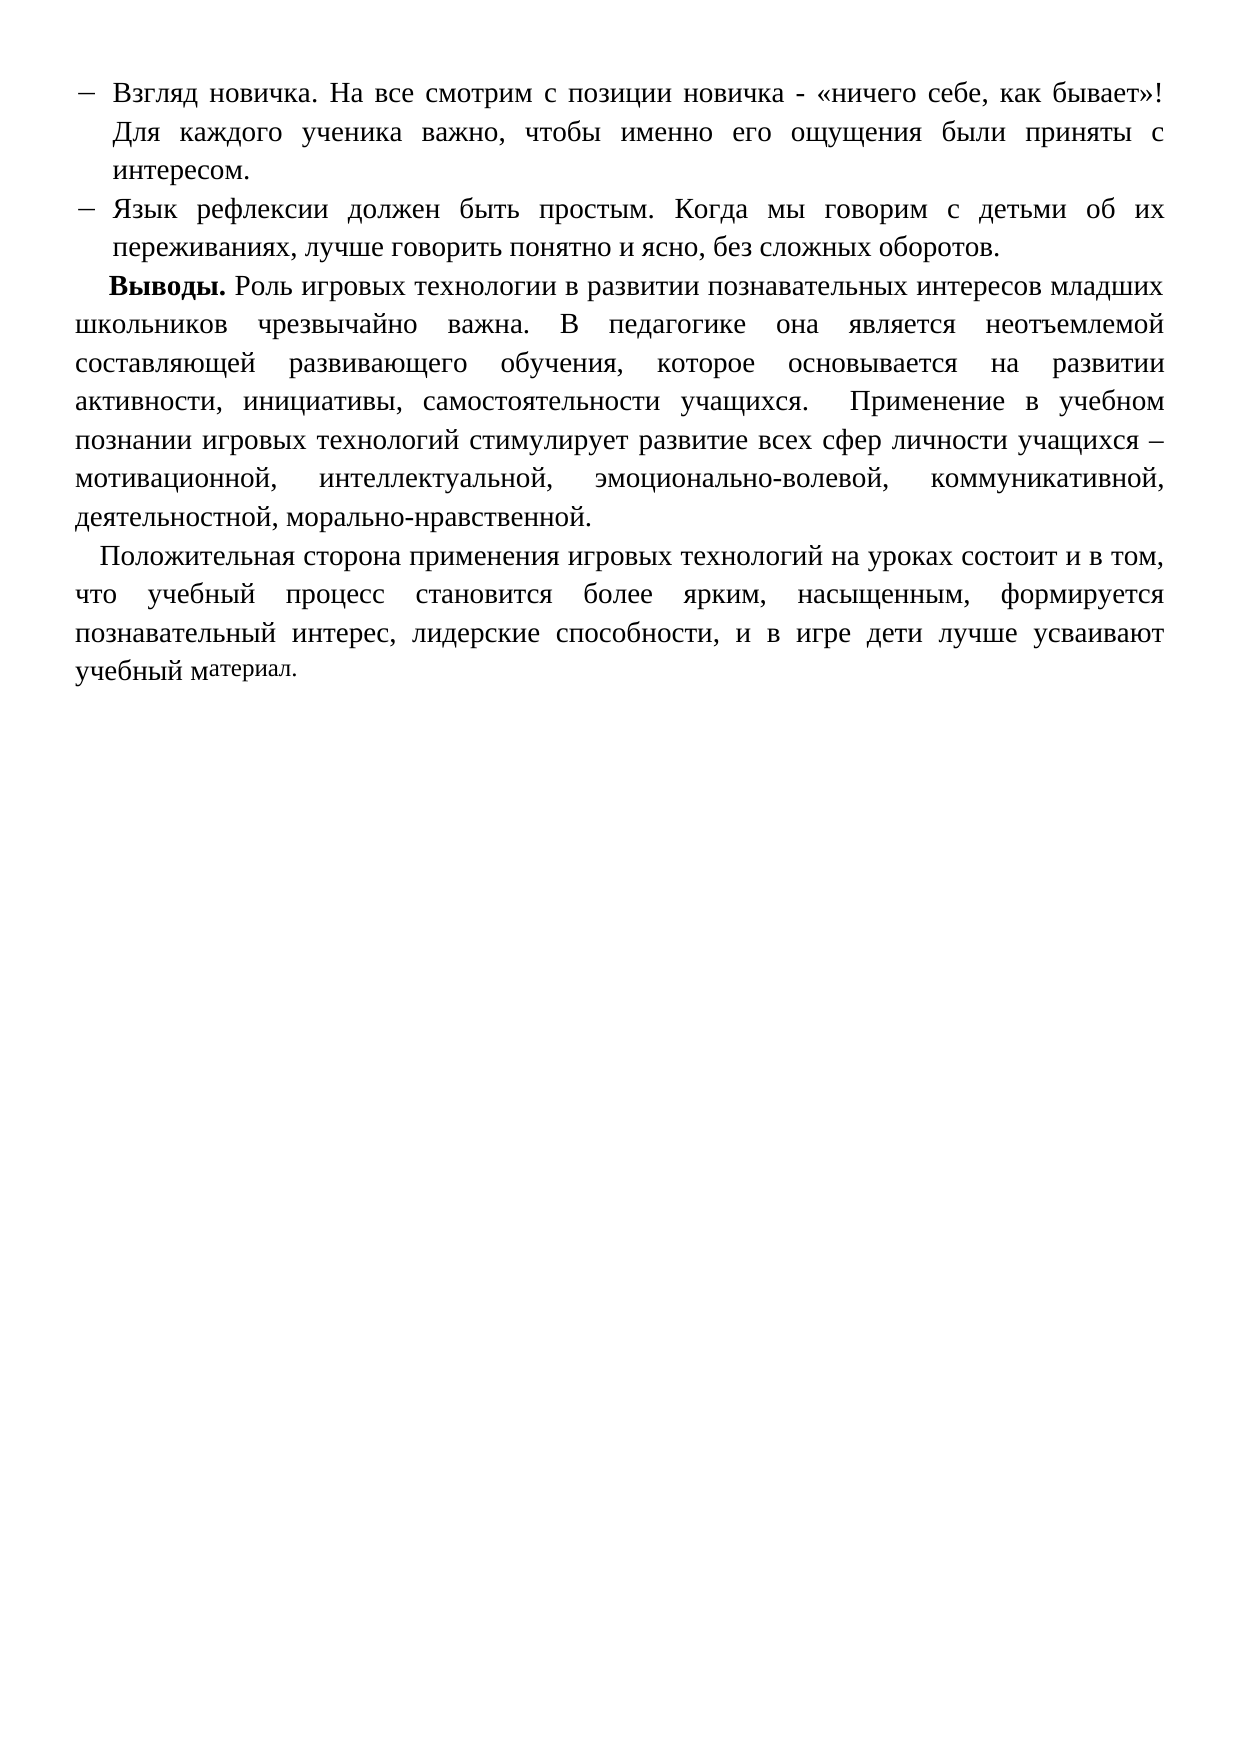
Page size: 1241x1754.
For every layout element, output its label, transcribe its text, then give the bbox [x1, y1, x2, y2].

list Взгляд новичка. На все смотрим с позиции новичка - «ничего себе, как бывает»! Для каждого ученика важно, чтобы именно его ощущения были приняты с интересом. [75, 75, 1165, 186]
list Язык рефлексии должен быть простым. Когда мы говорим с детьми об их переживаниях, лучше говорить понятно и ясно, без сложных оборотов. [75, 191, 1165, 263]
text Выводы. Роль игровых технологии в развитии познавательных интересов младших школьников чрезвычайно важна. В педагогике она является неотъемлемой составляющей развивающего обучения, которое основывается на развитии активности, инициативы, самостоятельности учащихся. Применение в учебном познании игровых технологий стимулирует развитие всех сфер личности учащихся – мотивационной, интеллектуальной, эмоционально-волевой, коммуникативной, деятельностной, морально-нравственной. [75, 268, 1165, 533]
text Положительная сторона применения игровых технологий на уроках состоит и в том, что учебный процесс становится более ярким, насыщенным, формируется познавательный интерес, лидерские способности, и в игре дети лучше усваивают учебный материал. [75, 538, 1165, 687]
